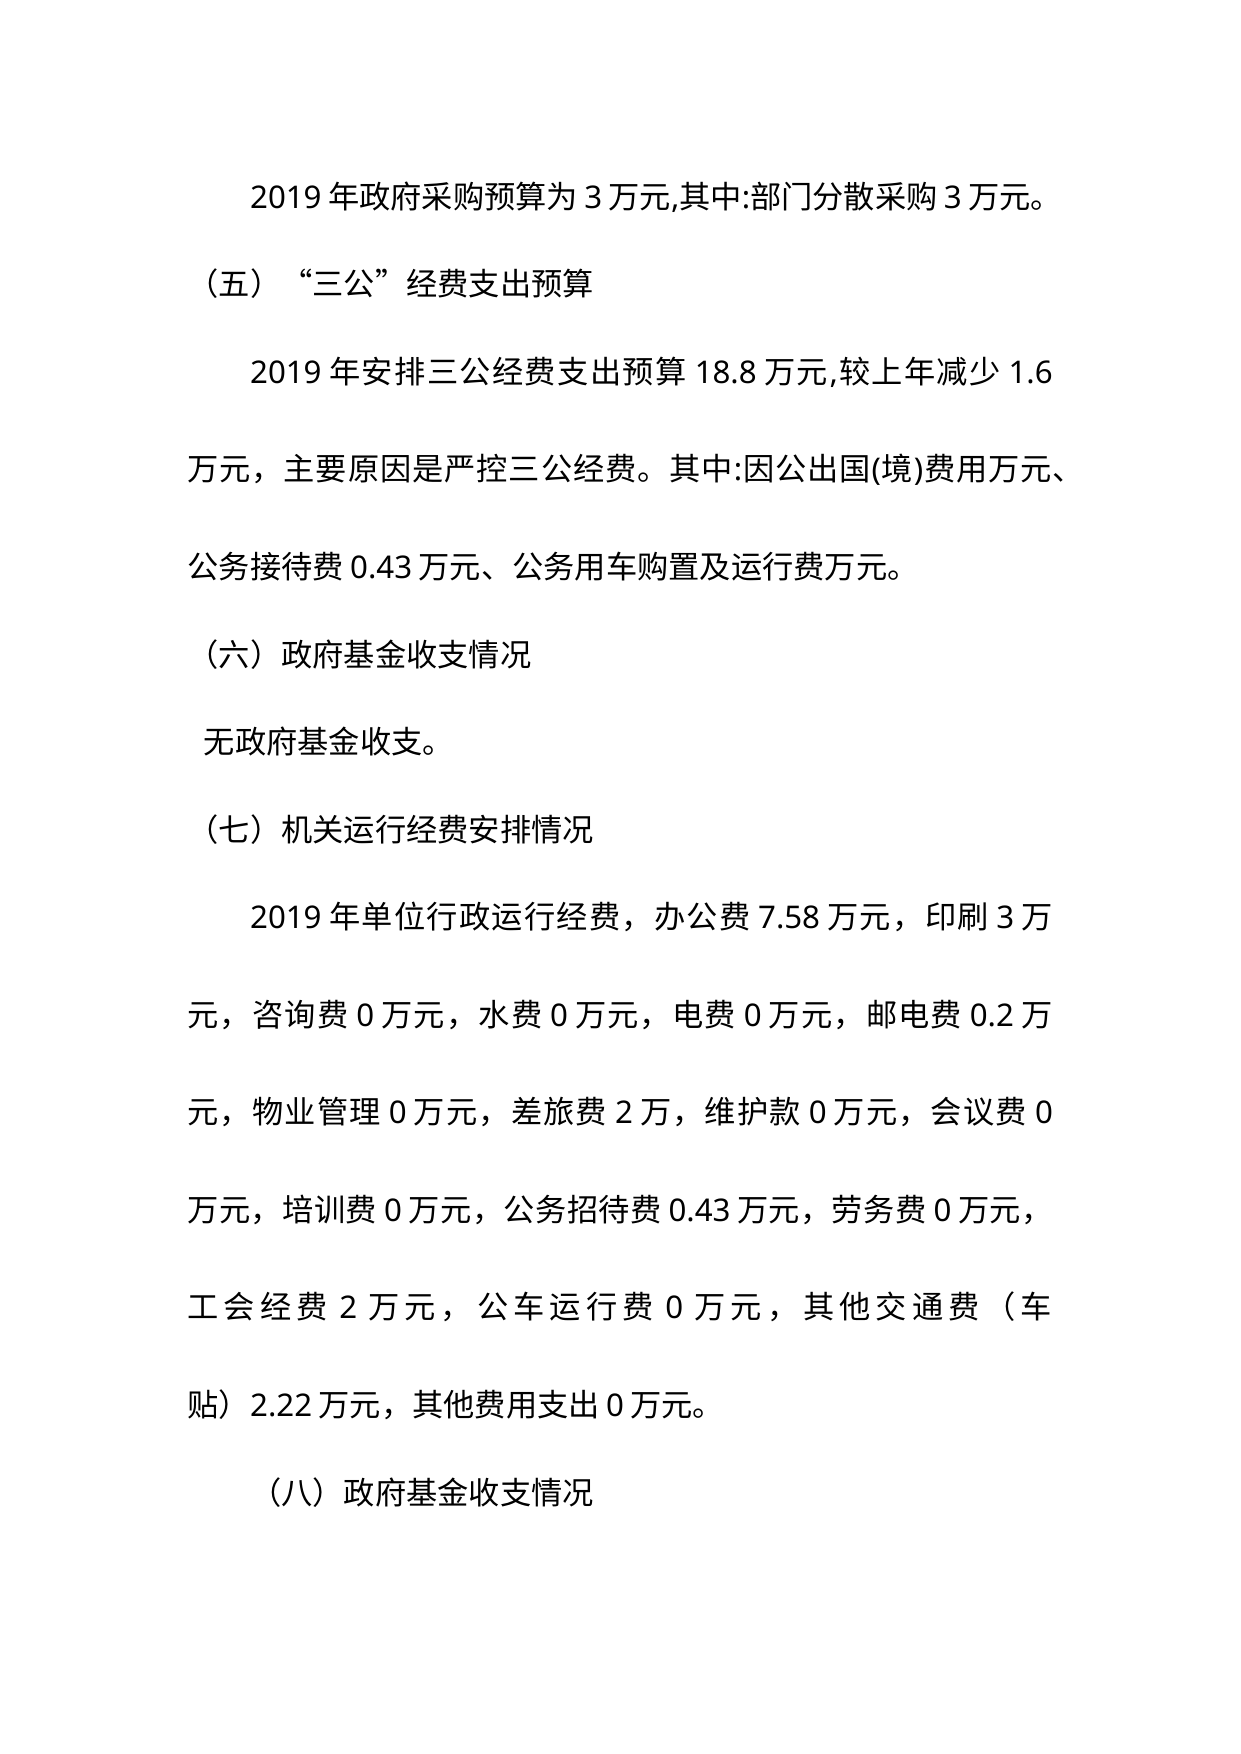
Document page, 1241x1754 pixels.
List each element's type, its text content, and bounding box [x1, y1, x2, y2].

text 无政府基金收支。 [187, 708, 1053, 773]
text 2019年安排三公经费支出预算18.8万元,较上年减少1.6万元，主要原因是严控三公经费。其中:因公出国(境)费用万元、公务接待费0.43万元、公务用车购置及运行费万元。 [187, 337, 1053, 597]
text 2019年政府采购预算为3万元,其中:部门分散采购3万元。 [187, 162, 1053, 227]
text （六）政府基金收支情况 [187, 620, 1053, 685]
text （五）“三公”经费支出预算 [187, 250, 1053, 315]
text （八）政府基金收支情况 [187, 1458, 1053, 1523]
text 2019年单位行政运行经费，办公费7.58万元，印刷3万元，咨询费0万元，水费0万元，电费0万元，邮电费0.2万元，物业管理0万元，差旅费2万，维护款0万元，会议费0万元，培训费0万元，公务招待费0.43万元，劳务费0万元，工会经费2万元，公车运行费0万元，其他交通费（车贴）2.22万元，其他费用支出0万元。 [187, 883, 1053, 1435]
text （七）机关运行经费安排情况 [187, 795, 1053, 860]
